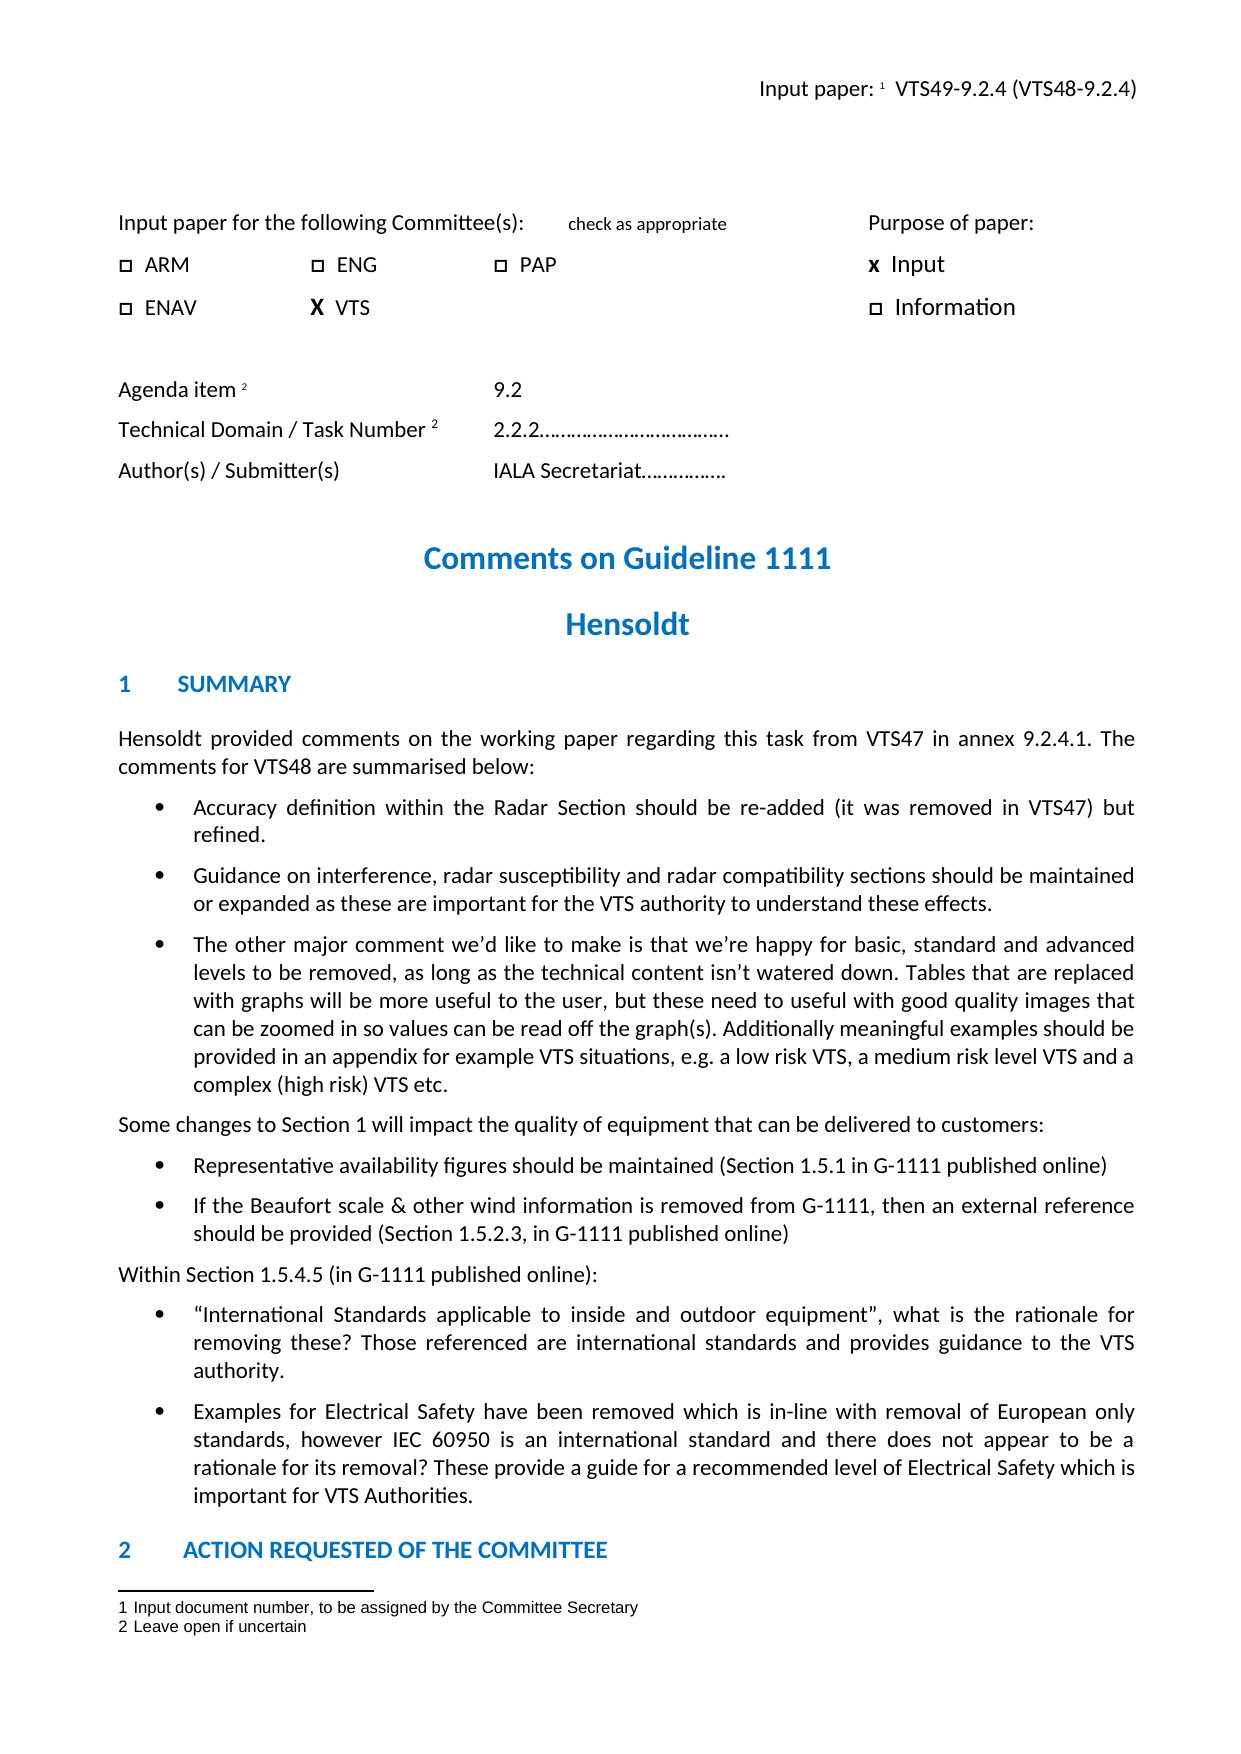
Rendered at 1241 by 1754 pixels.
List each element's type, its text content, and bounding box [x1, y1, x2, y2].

subtitle Action requested of the Committee [118, 1534, 1137, 1564]
text Input paper for the following Committee(s): check as appropriate Purpose of paper: [118, 208, 1137, 236]
title Hensoldt [118, 603, 1137, 643]
text Within Section 1.5.4.5 (in G-1111 published online): [118, 1260, 1137, 1288]
text Hensoldt provided comments on the working paper regarding this task from VTS47 in annex 9.2.4.1. The comments for VTS48 are summarised below: [118, 724, 1137, 780]
list Guidance on interference, radar susceptibility and radar compatibility sections should be maintained or expanded as these are important for the VTS authority to understand these effects. [156, 861, 1137, 917]
list Accuracy definition within the Radar Section should be re-added (it was removed in VTS47) but refined. [156, 793, 1137, 849]
subtitle Summary [118, 668, 1137, 699]
list The other major comment we’d like to make is that we’re happy for basic, standard and advanced levels to be removed, as long as the technical content isn’t watered down. Tables that are replaced with graphs will be more useful to the user, but these need to useful with good quality images that can be zoomed in so values can be read off the graph(s). Additionally meaningful examples should be provided in an appendix for example VTS situations, e.g. a low risk VTS, a medium risk level VTS and a complex (high risk) VTS etc. [156, 930, 1137, 1098]
text Technical Domain / Task Number 2 2.2.2……………………………… [118, 416, 1137, 443]
text □ ARM □ ENG □ PAP x Input [118, 248, 1137, 279]
list Examples for Electrical Safety have been removed which is in-line with removal of European only standards, however IEC 60950 is an international standard and there does not appear to be a rationale for its removal? These provide a guide for a recommended level of Electrical Safety which is important for VTS Authorities. [156, 1397, 1137, 1509]
text Some changes to Section 1 will impact the quality of equipment that can be delivered to customers: [118, 1110, 1137, 1138]
text Input paper: VTS49-9.2.4 (VTS48-9.2.4) [118, 74, 1137, 102]
list “International Standards applicable to inside and outdoor equipment”, what is the rationale for removing these? Those referenced are international standards and provides guidance to the VTS authority. [156, 1300, 1137, 1384]
list If the Beaufort scale & other wind information is removed from G-1111, then an external reference should be provided (Section 1.5.2.3, in G-1111 published online) [156, 1191, 1137, 1247]
text Agenda item 9.2 [118, 375, 1137, 403]
list Representative availability figures should be maintained (Section 1.5.1 in G-1111 published online) [156, 1151, 1137, 1179]
text Author(s) / Submitter(s) IALA Secretariat……………. [118, 456, 1137, 484]
title Comments on Guideline 1111 [118, 537, 1137, 578]
text □ ENAV X VTS □ Information [118, 291, 1137, 322]
